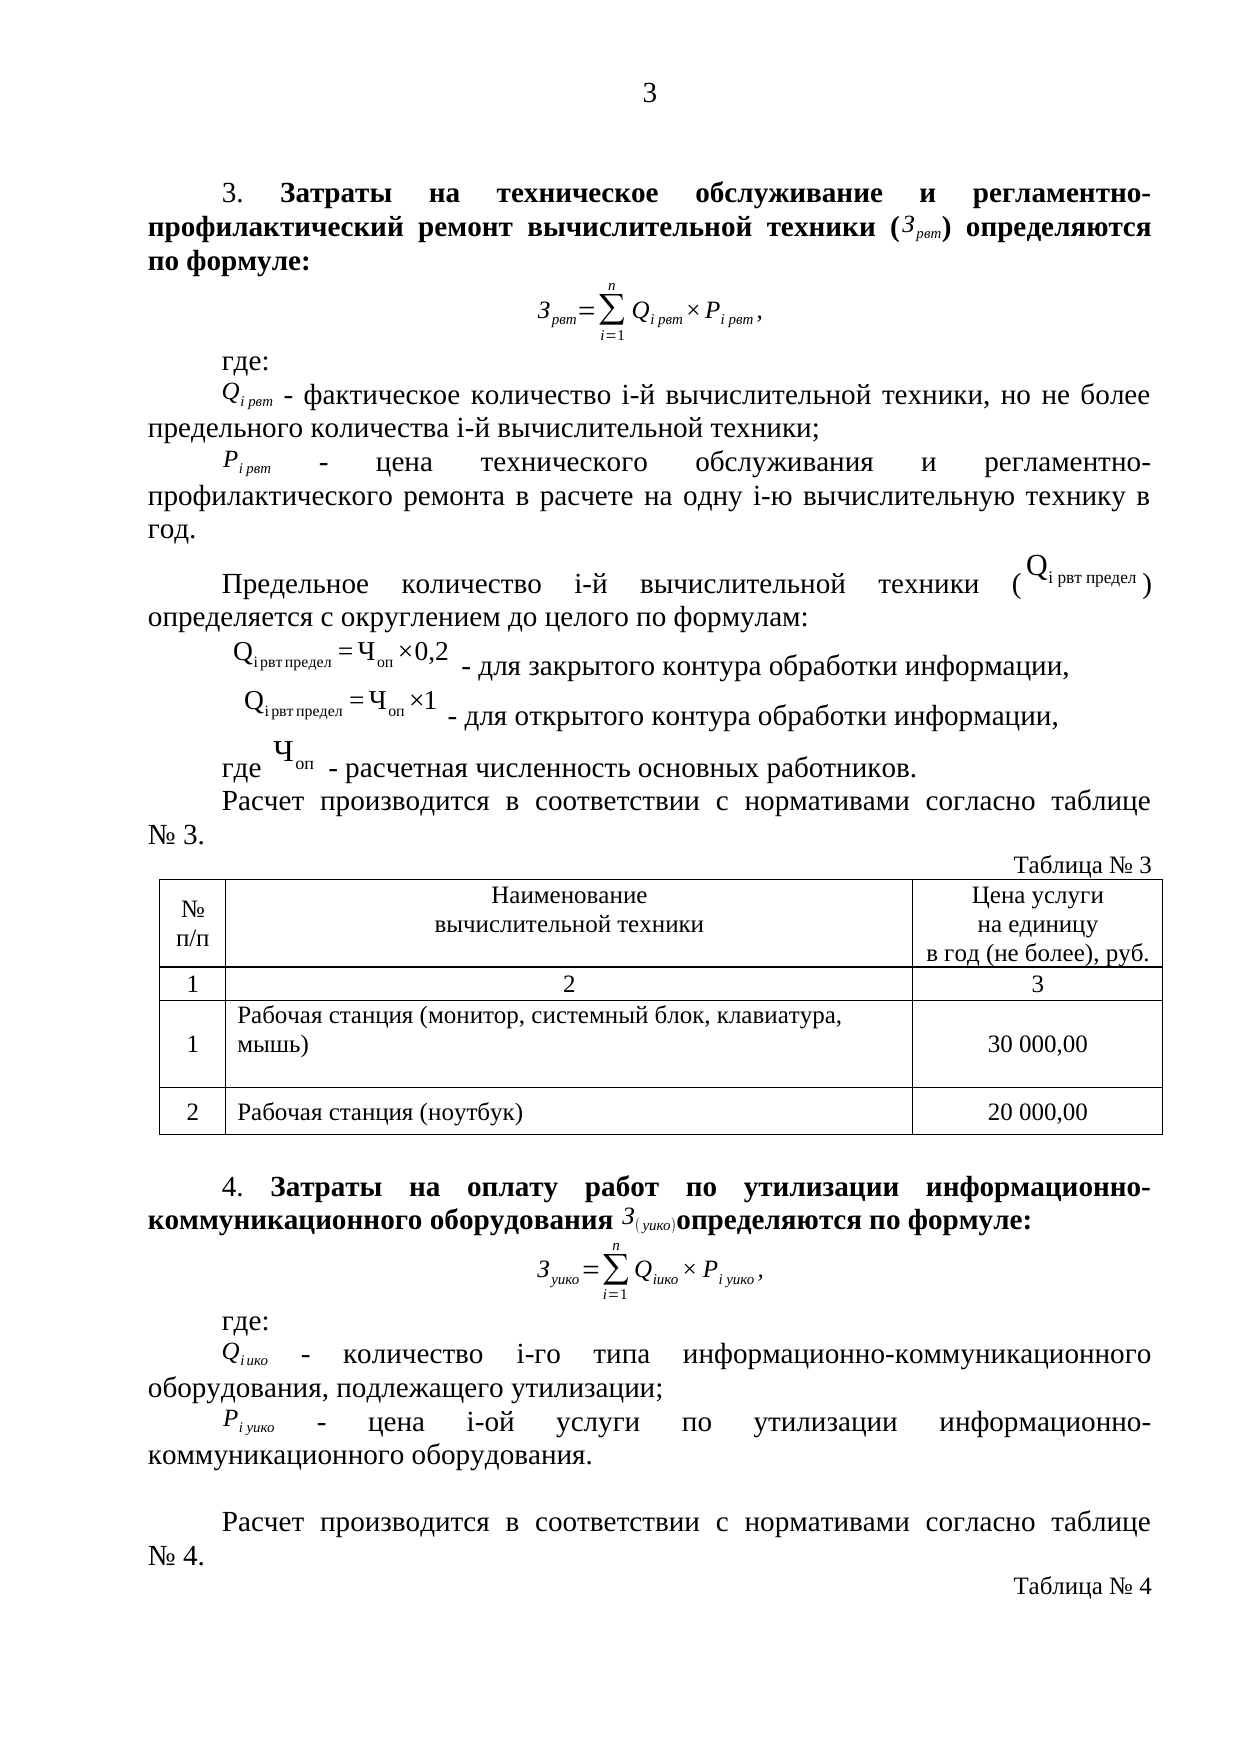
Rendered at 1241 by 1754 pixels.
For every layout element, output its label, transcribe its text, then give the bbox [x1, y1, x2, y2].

table_cell 1 [160, 1001, 225, 1087]
table_cell 30 000,00 [913, 1001, 1162, 1087]
table_cell Рабочая станция (монитор, системный блок, клавиатура, мышь) [226, 1001, 912, 1087]
table_cell 1 [160, 968, 225, 999]
table_cell 20 000,00 [913, 1088, 1162, 1134]
table_cell 2 [226, 968, 912, 999]
table_header Наименование вычислительной техники [226, 880, 912, 966]
text - цена i-ой услуги по утилизации информационно-коммуникационного оборудования. [148, 1404, 1152, 1471]
text 4. Затраты на оплату работ по утилизации информационно-коммуникационного оборудования определяются по формуле: [148, 1169, 1152, 1236]
table_header № п/п [160, 880, 225, 966]
table_header Цена услуги на единицу в год (не более), руб. [913, 880, 1162, 966]
text Таблица № 3 [148, 850, 1152, 879]
text - для закрытого контура обработки информации, [148, 633, 1152, 682]
text Расчет производится в соответствии с нормативами согласно таблице № 3. [148, 783, 1152, 850]
text - для открытого контура обработки информации, [148, 682, 1152, 731]
text Таблица № 4 [148, 1571, 1152, 1600]
text - фактическое количество i-й вычислительной техники, но не более предельного количества i-й вычислительной техники; [148, 377, 1152, 444]
text где: [148, 343, 1152, 377]
table_cell 3 [913, 968, 1162, 999]
table_cell 2 [160, 1088, 225, 1134]
table_cell Рабочая станция (ноутбук) [226, 1088, 912, 1134]
text - количество i-го типа информационно-коммуникационного оборудования, подлежащего утилизации; [148, 1337, 1152, 1404]
text - цена технического обслуживания и регламентно-профилактического ремонта в расчете на одну i-ю вычислительную технику в год. [148, 444, 1152, 545]
text 3. Затраты на техническое обслуживание и регламентно-профилактический ремонт вычислительной техники () определяются по формуле: [148, 176, 1152, 276]
text где: [148, 1303, 1152, 1337]
text где - расчетная численность основных работников. [148, 731, 1152, 783]
text Расчет производится в соответствии с нормативами согласно таблице № 4. [148, 1504, 1152, 1571]
text Предельное количество i-й вычислительной техники () определяется с округлением до целого по формулам: [148, 545, 1152, 633]
